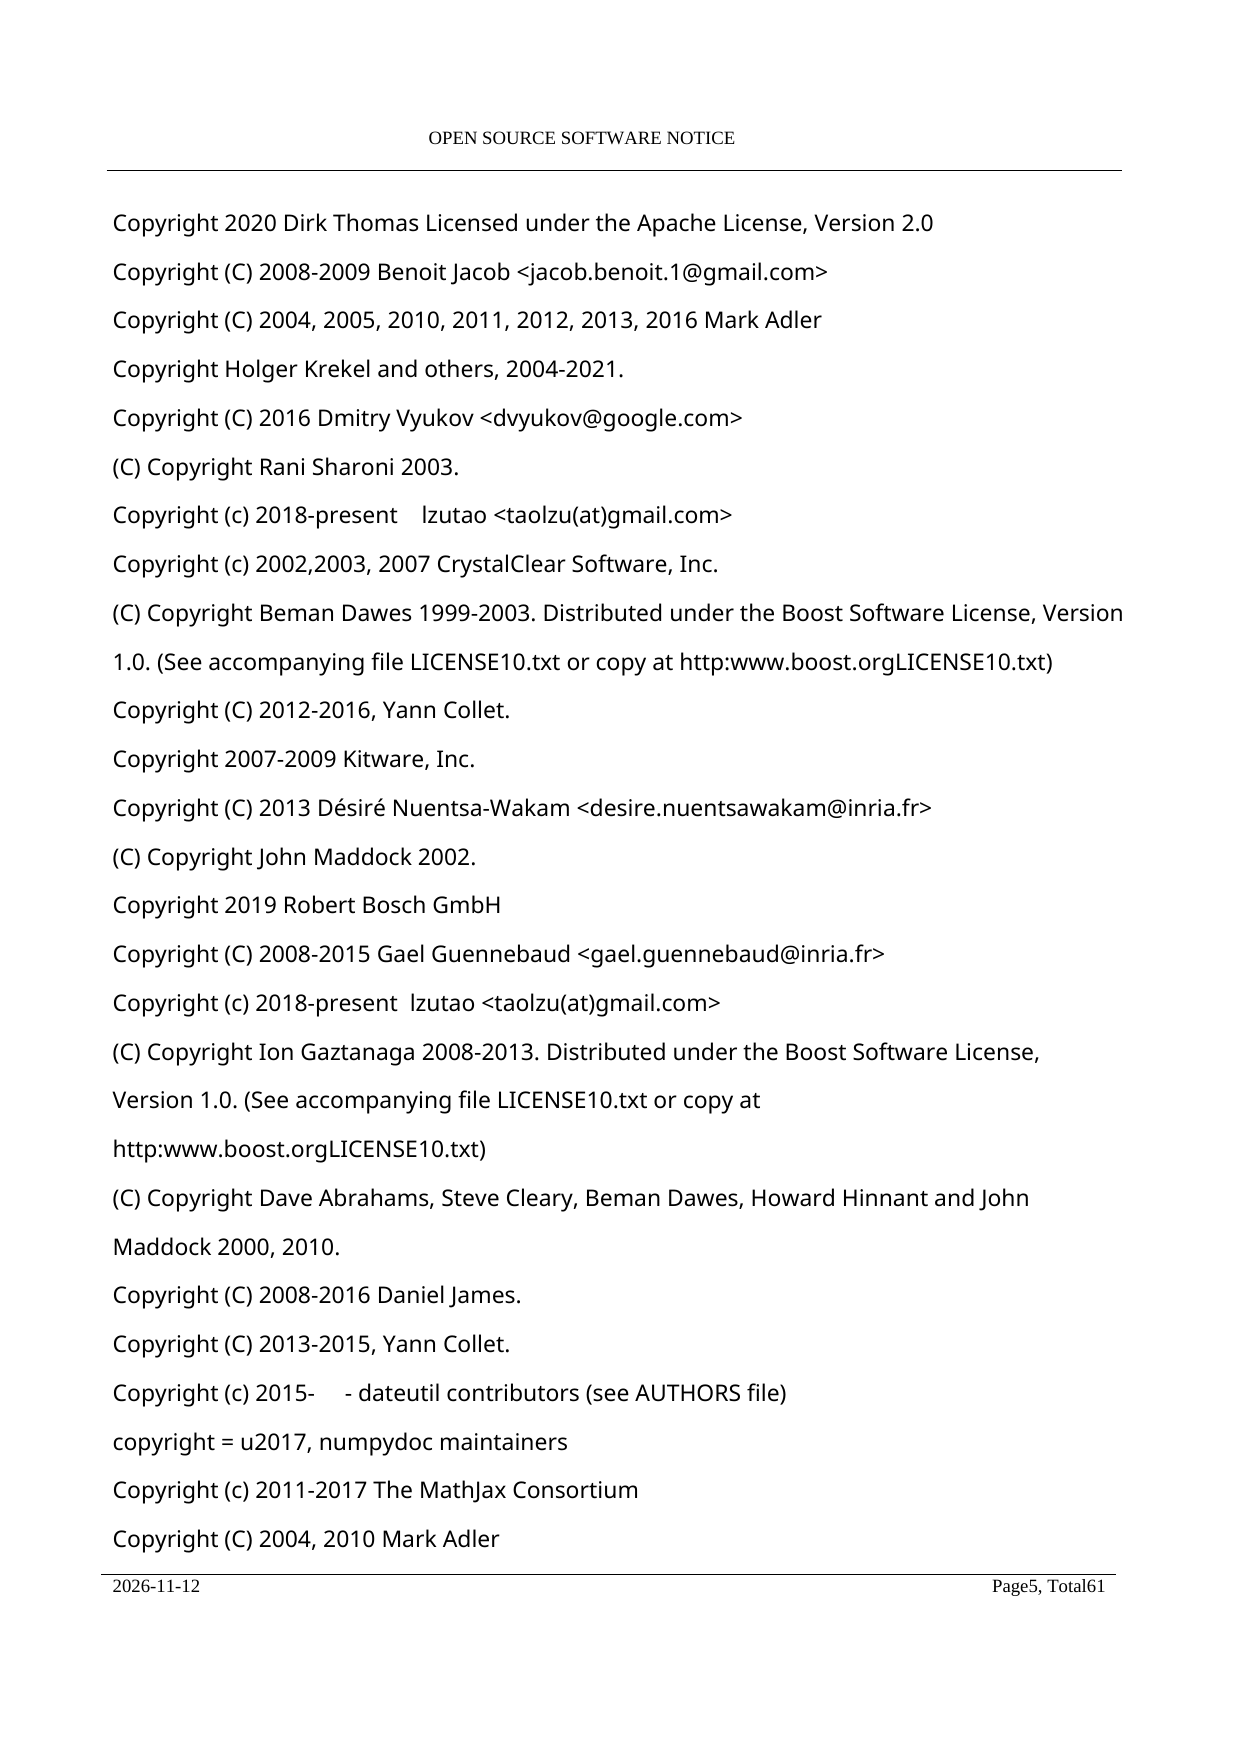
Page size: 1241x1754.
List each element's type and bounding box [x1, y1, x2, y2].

text [112, 206, 1128, 1555]
